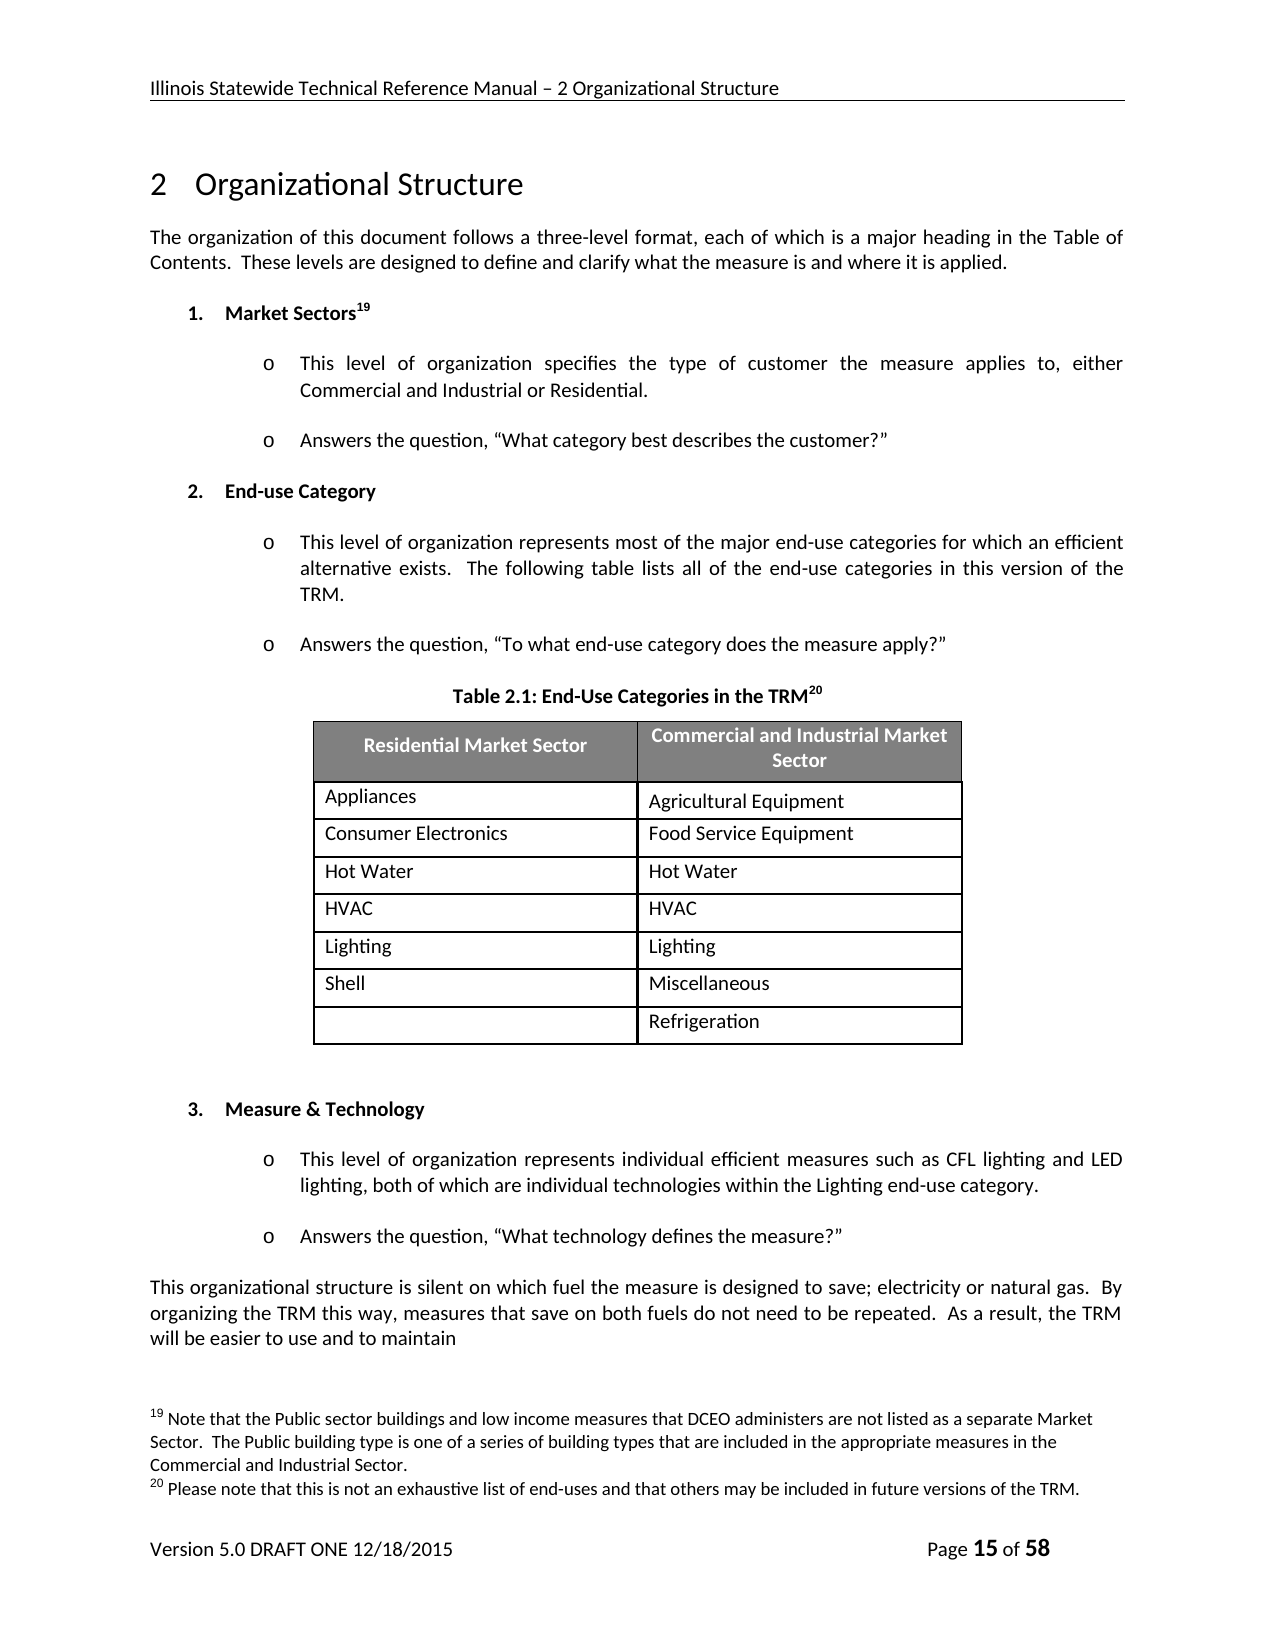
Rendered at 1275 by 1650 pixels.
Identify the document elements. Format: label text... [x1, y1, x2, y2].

list End-use Category [187, 479, 1125, 504]
table_cell Food Service Equipment [639, 820, 961, 856]
list Market Sectors [187, 300, 1125, 325]
table_cell Agricultural Equipment [639, 783, 961, 818]
list Measure & Technology [187, 1096, 1125, 1121]
text Table 2.1: End-Use Categories in the TRM [150, 683, 1125, 708]
table_header Commercial and Industrial Market Sector [638, 722, 961, 781]
table_cell Miscellaneous [639, 970, 961, 1006]
table_cell Lighting [315, 933, 636, 968]
list This level of organization specifies the type of customer the measure applies to, either Commercial and Industrial or Residential. [262, 350, 1125, 402]
list This level of organization represents individual efficient measures such as CFL lighting and LED lighting, both of which are individual technologies within the Lighting end-use category. [262, 1146, 1125, 1198]
table_cell Refrigeration [639, 1008, 961, 1043]
table_cell Lighting [639, 933, 961, 968]
table_cell Hot Water [639, 858, 961, 893]
table_cell [315, 1008, 636, 1043]
table_cell Shell [315, 970, 636, 1006]
list Answers the question, “To what end-use category does the measure apply?” [262, 631, 1125, 658]
subtitle Organizational Structure [150, 162, 1125, 203]
table_cell Appliances [315, 783, 636, 818]
table_cell Hot Water [315, 858, 636, 893]
table_header Residential Market Sector [314, 722, 637, 781]
list Answers the question, “What category best describes the customer?” [262, 427, 1125, 454]
text The organization of this document follows a three-level format, each of which is a major heading in the Table of Contents. These levels are designed to define and clarify what the measure is and where it is applied. [150, 224, 1125, 275]
list Answers the question, “What technology defines the measure?” [262, 1223, 1125, 1249]
table_cell Consumer Electronics [315, 820, 636, 856]
table_cell HVAC [315, 895, 636, 931]
table_cell HVAC [639, 895, 961, 931]
text This organizational structure is silent on which fuel the measure is designed to save; electricity or natural gas. By organizing the TRM this way, measures that save on both fuels do not need to be repeated. As a result, the TRM will be easier to use and to maintain [150, 1274, 1125, 1351]
list This level of organization represents most of the major end-use categories for which an efficient alternative exists. The following table lists all of the end-use categories in this version of the TRM. [262, 529, 1125, 606]
